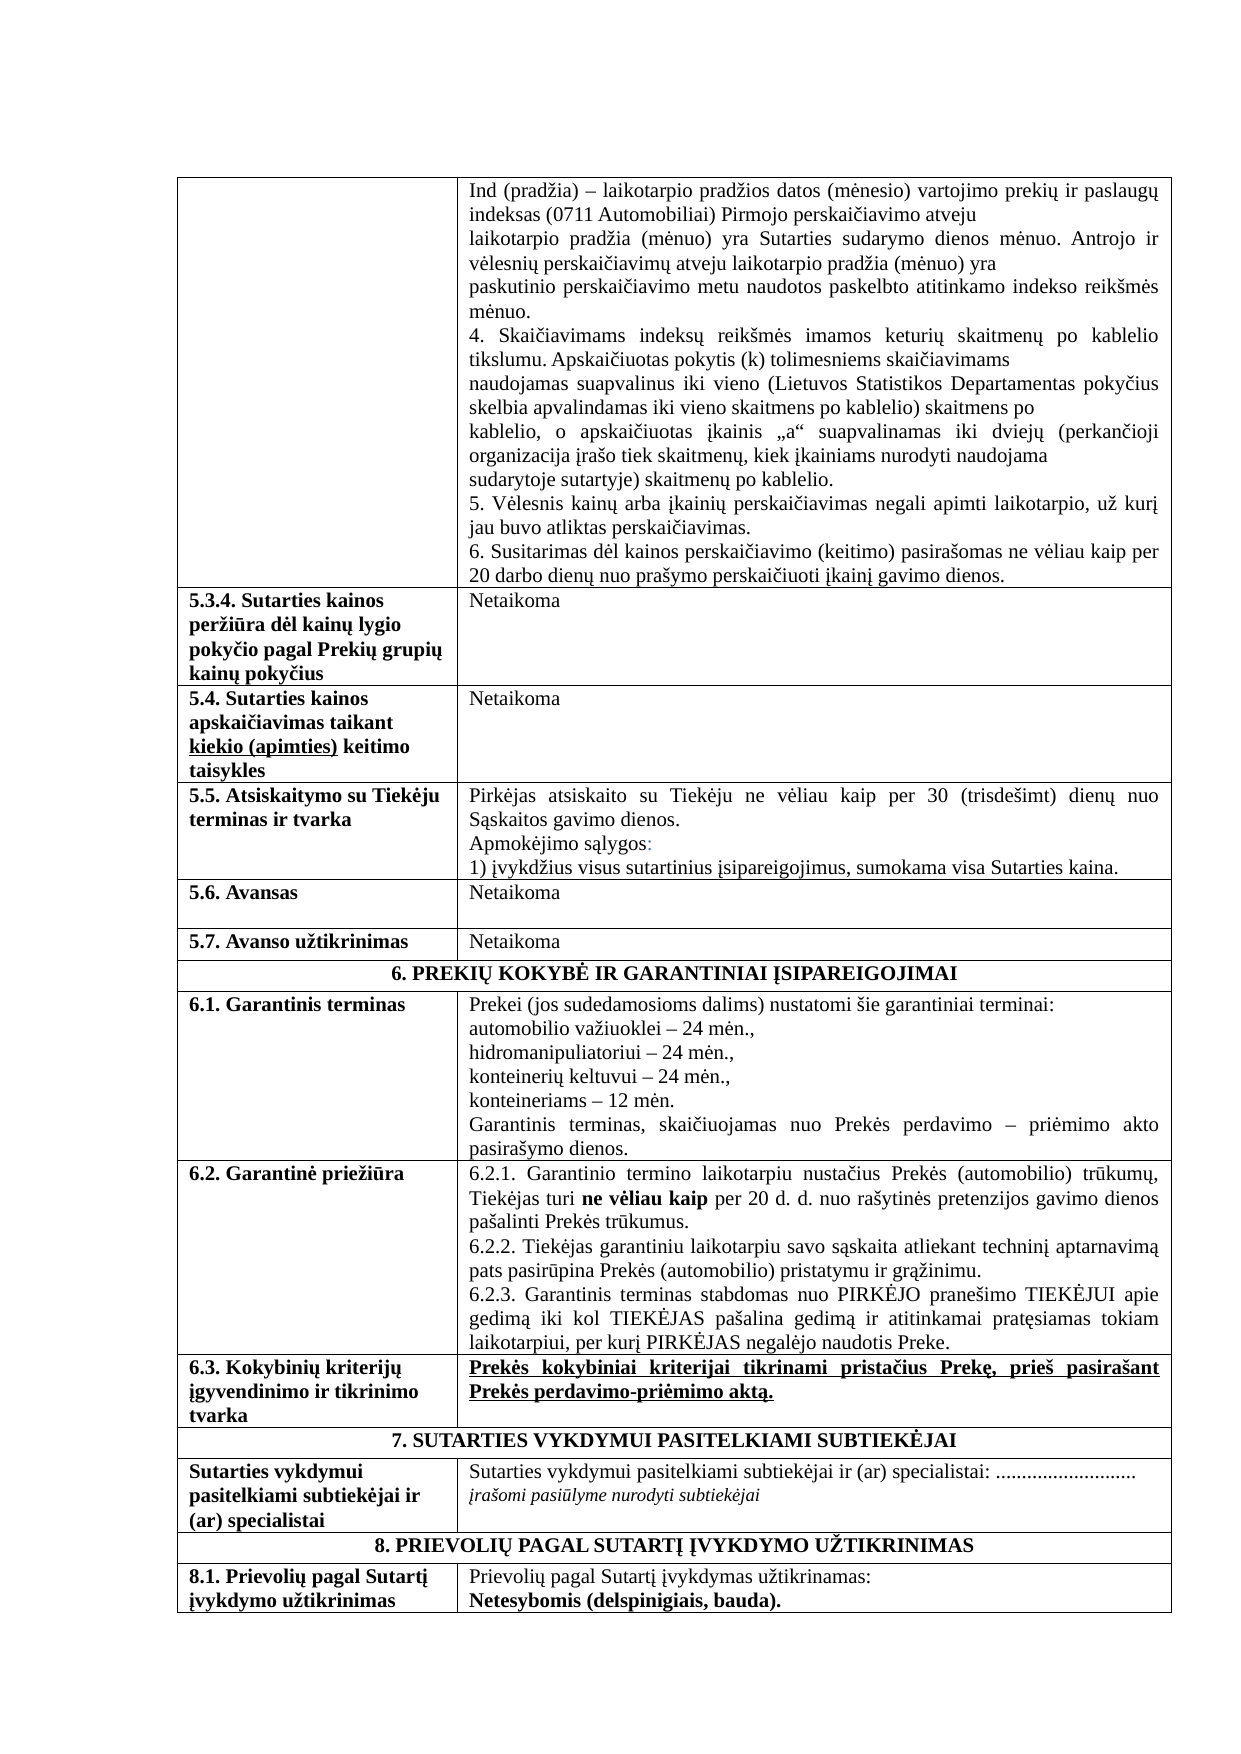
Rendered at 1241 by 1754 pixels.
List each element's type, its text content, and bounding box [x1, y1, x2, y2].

table_cell Sutarties vykdymui pasitelkiami subtiekėjai ir (ar) specialistai [178, 1459, 457, 1532]
table_cell Prievolių pagal Sutartį įvykdymas užtikrinamas: Netesybomis (delspinigiais, bauda). [458, 1564, 1171, 1612]
table_cell Prekės kokybiniai kriterijai tikrinami pristačius Prekę, prieš pasirašant Prekės perdavimo-priėmimo aktą. [458, 1355, 1171, 1427]
table_cell 6.3. Kokybinių kriterijų įgyvendinimo ir tikrinimo tvarka [178, 1355, 457, 1427]
table_cell 6. PREKIŲ KOKYBĖ IR GARANTINIAI ĮSIPAREIGOJIMAI [178, 961, 1171, 991]
table_cell 6.2. Garantinė priežiūra [178, 1161, 457, 1354]
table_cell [458, 178, 1171, 587]
table_cell Pirkėjas atsiskaito su Tiekėju ne vėliau kaip per 30 (trisdešimt) dienų nuo Sąskaitos gavimo dienos. Apmokėjimo sąlygos: 1) įvykdžius visus sutartinius įsipareigojimus, sumokama visa Sutarties kaina. [458, 783, 1171, 879]
table_cell 5.5. Atsiskaitymo su Tiekėju terminas ir tvarka [178, 783, 457, 879]
table_cell Netaikoma [458, 929, 1171, 959]
table_cell Netaikoma [458, 588, 1171, 684]
table_cell Sutarties vykdymui pasitelkiami subtiekėjai ir (ar) specialistai: ........................... įrašomi pasiūlyme nurodyti subtiekėjai [458, 1459, 1171, 1532]
table_cell Netaikoma [458, 686, 1171, 782]
table_cell 5.7. Avanso užtikrinimas [178, 929, 457, 959]
table_cell 6.2.1. Garantinio termino laikotarpiu nustačius Prekės (automobilio) trūkumų, Tiekėjas turi ne vėliau kaip per 20 d. d. nuo rašytinės pretenzijos gavimo dienos pašalinti Prekės trūkumus. 6.2.2. Tiekėjas garantiniu laikotarpiu savo sąskaita atliekant techninį aptarnavimą pats pasirūpina Prekės (automobilio) pristatymu ir grąžinimu. 6.2.3. Garantinis terminas stabdomas nuo PIRKĖJO pranešimo TIEKĖJUI apie gedimą iki kol TIEKĖJAS pašalina gedimą ir atitinkamai pratęsiamas tokiam laikotarpiui, per kurį PIRKĖJAS negalėjo naudotis Preke. [458, 1161, 1171, 1354]
table_cell 8.1. Prievolių pagal Sutartį įvykdymo užtikrinimas [178, 1564, 457, 1612]
table_cell Prekei (jos sudedamosioms dalims) nustatomi šie garantiniai terminai: automobilio važiuoklei – 24 mėn., hidromanipuliatoriui – 24 mėn., konteinerių keltuvui – 24 mėn., konteineriams – 12 mėn. Garantinis terminas, skaičiuojamas nuo Prekės perdavimo – priėmimo akto pasirašymo dienos. [458, 992, 1171, 1160]
table_cell 8. PRIEVOLIŲ PAGAL SUTARTĮ ĮVYKDYMO UŽTIKRINIMAS [178, 1533, 1171, 1563]
table_cell 5.3.4. Sutarties kainos peržiūra dėl kainų lygio pokyčio pagal Prekių grupių kainų pokyčius [178, 588, 457, 684]
table_cell 7. SUTARTIES VYKDYMUI PASITELKIAMI SUBTIEKĖJAI [178, 1428, 1171, 1458]
table_cell 6.1. Garantinis terminas [178, 992, 457, 1160]
table_cell 5.4. Sutarties kainos apskaičiavimas taikant kiekio (apimties) keitimo taisykles [178, 686, 457, 782]
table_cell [178, 178, 457, 587]
table_cell Netaikoma [458, 880, 1171, 928]
table_cell 5.6. Avansas [178, 880, 457, 928]
